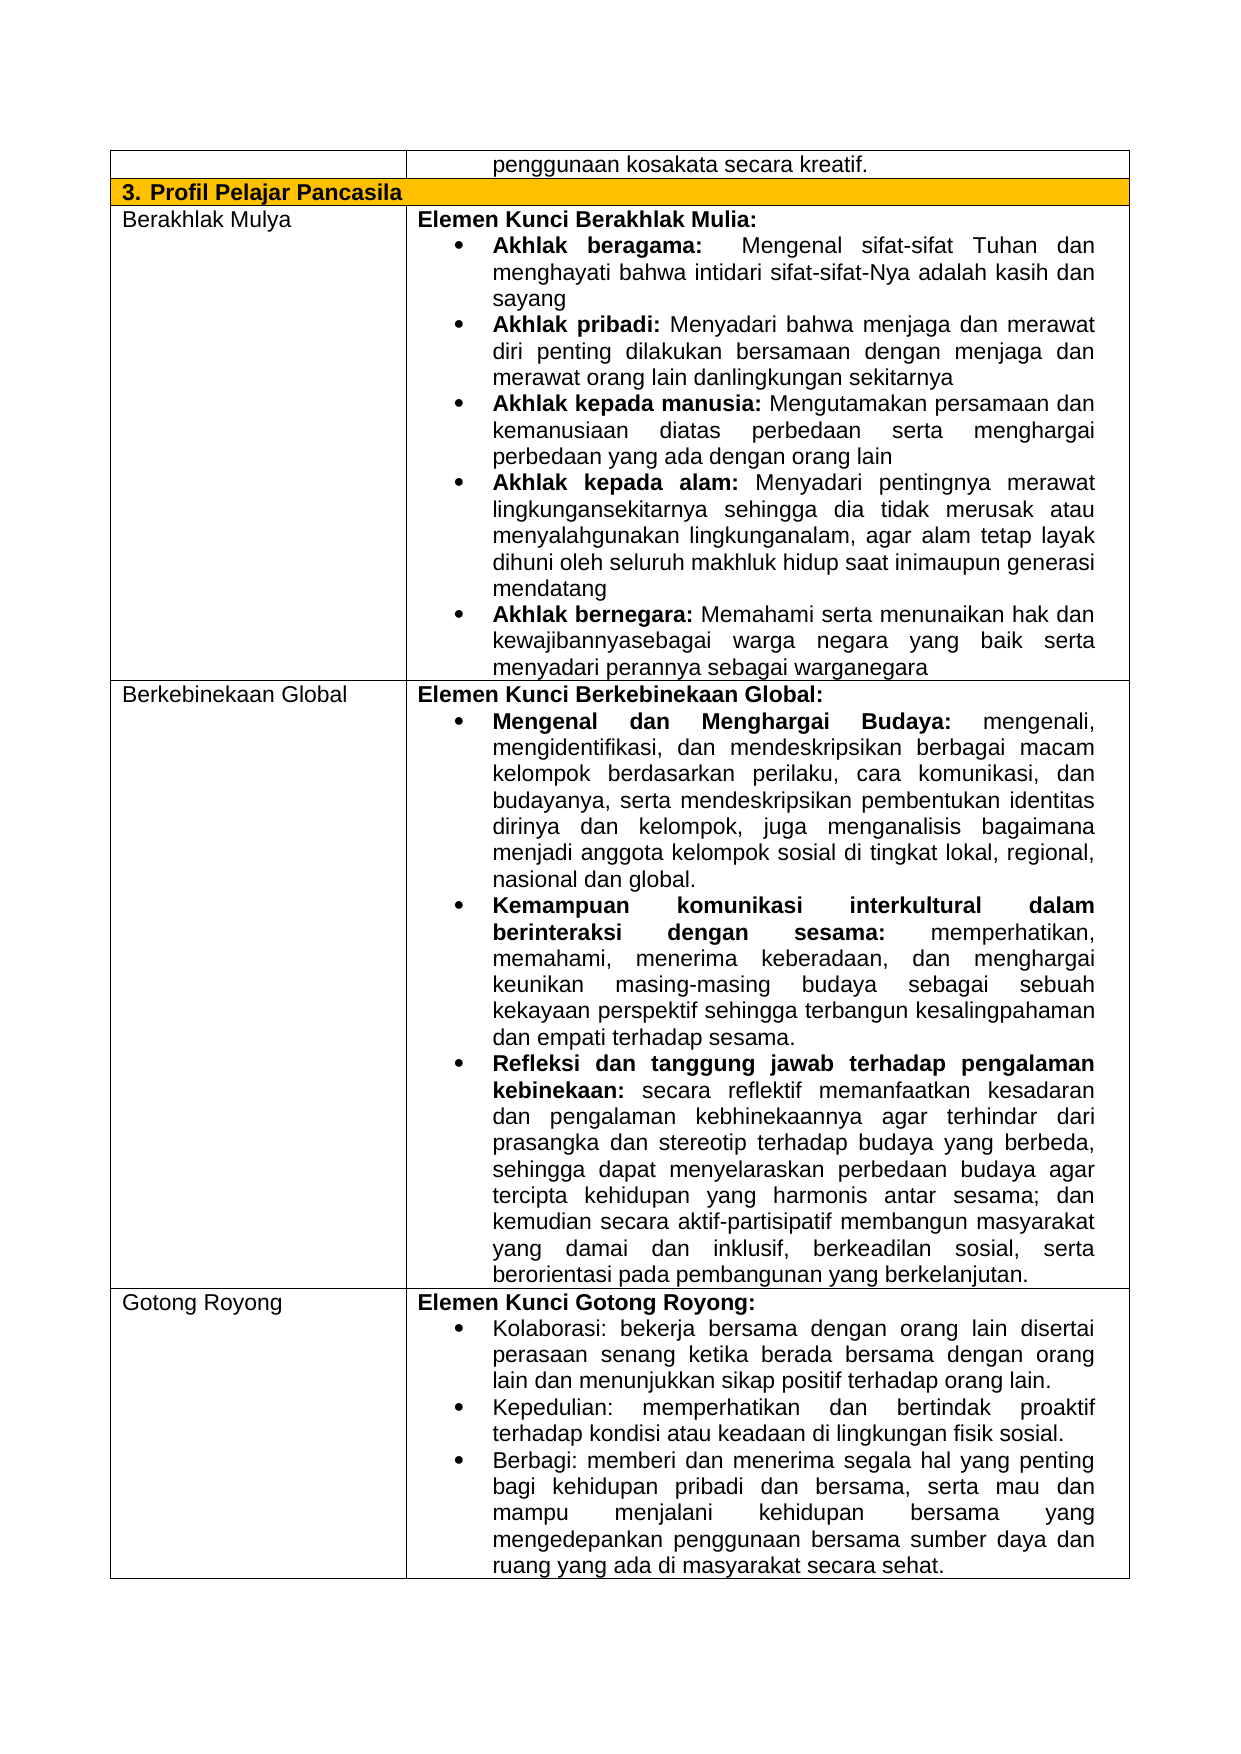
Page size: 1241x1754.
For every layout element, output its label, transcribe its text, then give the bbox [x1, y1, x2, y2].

table_cell Elemen Kunci Berakhlak Mulia: Akhlak beragama: Mengenal sifat-sifat Tuhan dan menghayati bahwa intidari sifat-sifat-Nya adalah kasih dan sayang Akhlak pribadi: Menyadari bahwa menjaga dan merawat diri penting dilakukan bersamaan dengan menjaga dan merawat orang lain danlingkungan sekitarnya Akhlak kepada manusia: Mengutamakan persamaan dan kemanusiaan diatas perbedaan serta menghargai perbedaan yang ada dengan orang lain Akhlak kepada alam: Menyadari pentingnya merawat lingkungansekitarnya sehingga dia tidak merusak atau menyalahgunakan lingkunganalam, agar alam tetap layak dihuni oleh seluruh makhluk hidup saat inimaupun generasi mendatang Akhlak bernegara: Memahami serta menunaikan hak dan kewajibannyasebagai warga negara yang baik serta menyadari perannya sebagai warganegara [407, 206, 1129, 680]
table_cell Elemen Kunci Gotong Royong: Kolaborasi: bekerja bersama dengan orang lain disertai perasaan senang ketika berada bersama dengan orang lain dan menunjukkan sikap positif terhadap orang lain. Kepedulian: memperhatikan dan bertindak proaktif terhadap kondisi atau keadaan di lingkungan fisik sosial. Berbagi: memberi dan menerima segala hal yang penting bagi kehidupan pribadi dan bersama, serta mau dan mampu menjalani kehidupan bersama yang mengedepankan penggunaan bersama sumber daya dan ruang yang ada di masyarakat secara sehat. [407, 1289, 1129, 1578]
table_cell Gotong Royong [111, 1289, 406, 1578]
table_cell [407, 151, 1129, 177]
table_cell Berkebinekaan Global [111, 681, 406, 1287]
table_cell Berakhlak Mulya [111, 206, 406, 680]
table_cell Profil Pelajar Pancasila [111, 179, 1129, 205]
table_cell Elemen Kunci Berkebinekaan Global: Mengenal dan Menghargai Budaya: mengenali, mengidentifikasi, dan mendeskripsikan berbagai macam kelompok berdasarkan perilaku, cara komunikasi, dan budayanya, serta mendeskripsikan pembentukan identitas dirinya dan kelompok, juga menganalisis bagaimana menjadi anggota kelompok sosial di tingkat lokal, regional, nasional dan global. Kemampuan komunikasi interkultural dalam berinteraksi dengan sesama: memperhatikan, memahami, menerima keberadaan, dan menghargai keunikan masing-masing budaya sebagai sebuah kekayaan perspektif sehingga terbangun kesalingpahaman dan empati terhadap sesama. Refleksi dan tanggung jawab terhadap pengalaman kebinekaan: secara reflektif memanfaatkan kesadaran dan pengalaman kebhinekaannya agar terhindar dari prasangka dan stereotip terhadap budaya yang berbeda, sehingga dapat menyelaraskan perbedaan budaya agar tercipta kehidupan yang harmonis antar sesama; dan kemudian secara aktif-partisipatif membangun masyarakat yang damai dan inklusif, berkeadilan sosial, serta berorientasi pada pembangunan yang berkelanjutan. [407, 681, 1129, 1287]
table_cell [111, 151, 406, 177]
